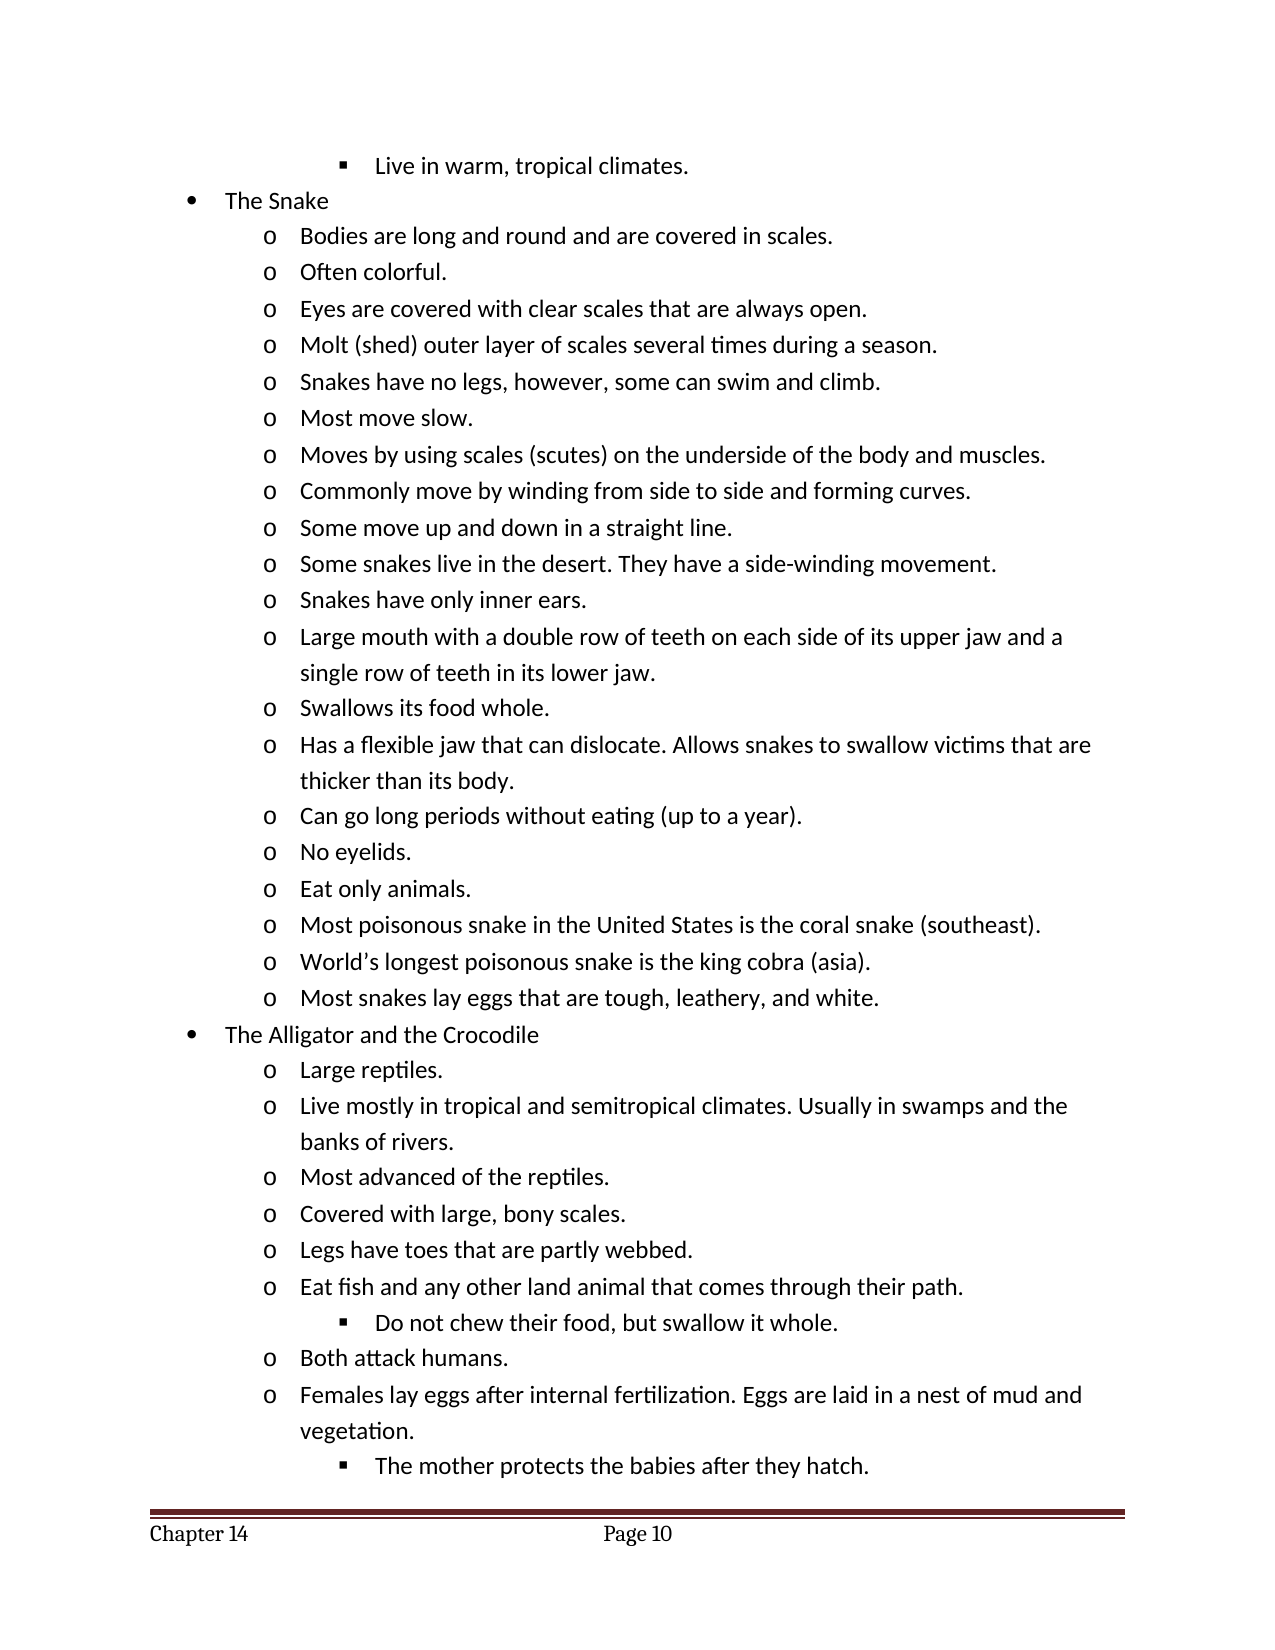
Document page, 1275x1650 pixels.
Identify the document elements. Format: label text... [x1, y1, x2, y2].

list World’s longest poisonous snake is the king cobra (asia). [262, 946, 1125, 978]
list Often colorful. [262, 256, 1125, 288]
list Some snakes live in the desert. They have a side-winding movement. [262, 548, 1125, 580]
list The mother protects the babies after they hatch. [337, 1450, 1125, 1481]
list The Alligator and the Crocodile [187, 1019, 1125, 1049]
list Covered with large, bony scales. [262, 1198, 1125, 1230]
list Has a flexible jaw that can dislocate. Allows snakes to swallow victims that are thicker than its body. [262, 729, 1125, 796]
list Most poisonous snake in the United States is the coral snake (southeast). [262, 909, 1125, 941]
list Large reptiles. [262, 1054, 1125, 1086]
list Both attack humans. [262, 1342, 1125, 1374]
list The Snake [187, 185, 1125, 216]
list Eat only animals. [262, 873, 1125, 905]
list Live mostly in tropical and semitropical climates. Usually in swamps and the banks of rivers. [262, 1090, 1125, 1157]
list Commonly move by winding from side to side and forming curves. [262, 475, 1125, 507]
list Most advanced of the reptiles. [262, 1161, 1125, 1193]
list Large mouth with a double row of teeth on each side of its upper jaw and a single row of teeth in its lower jaw. [262, 621, 1125, 688]
list Swallows its food whole. [262, 692, 1125, 724]
list Some move up and down in a straight line. [262, 512, 1125, 543]
list Most move slow. [262, 402, 1125, 434]
list Can go long periods without eating (up to a year). [262, 800, 1125, 832]
list Eat fish and any other land animal that comes through their path. [262, 1271, 1125, 1303]
list Bodies are long and round and are covered in scales. [262, 220, 1125, 252]
list Live in warm, tropical climates. [337, 150, 1125, 181]
list Legs have toes that are partly webbed. [262, 1234, 1125, 1266]
list Moves by using scales (scutes) on the underside of the body and muscles. [262, 439, 1125, 471]
list Snakes have no legs, however, some can swim and climb. [262, 366, 1125, 398]
list Females lay eggs after internal fertilization. Eggs are laid in a nest of mud and vegetation. [262, 1379, 1125, 1446]
list Eyes are covered with clear scales that are always open. [262, 293, 1125, 325]
list No eyelids. [262, 836, 1125, 868]
list Snakes have only inner ears. [262, 584, 1125, 616]
list Most snakes lay eggs that are tough, leathery, and white. [262, 982, 1125, 1014]
list Do not chew their food, but swallow it whole. [337, 1307, 1125, 1338]
list Molt (shed) outer layer of scales several times during a season. [262, 329, 1125, 361]
